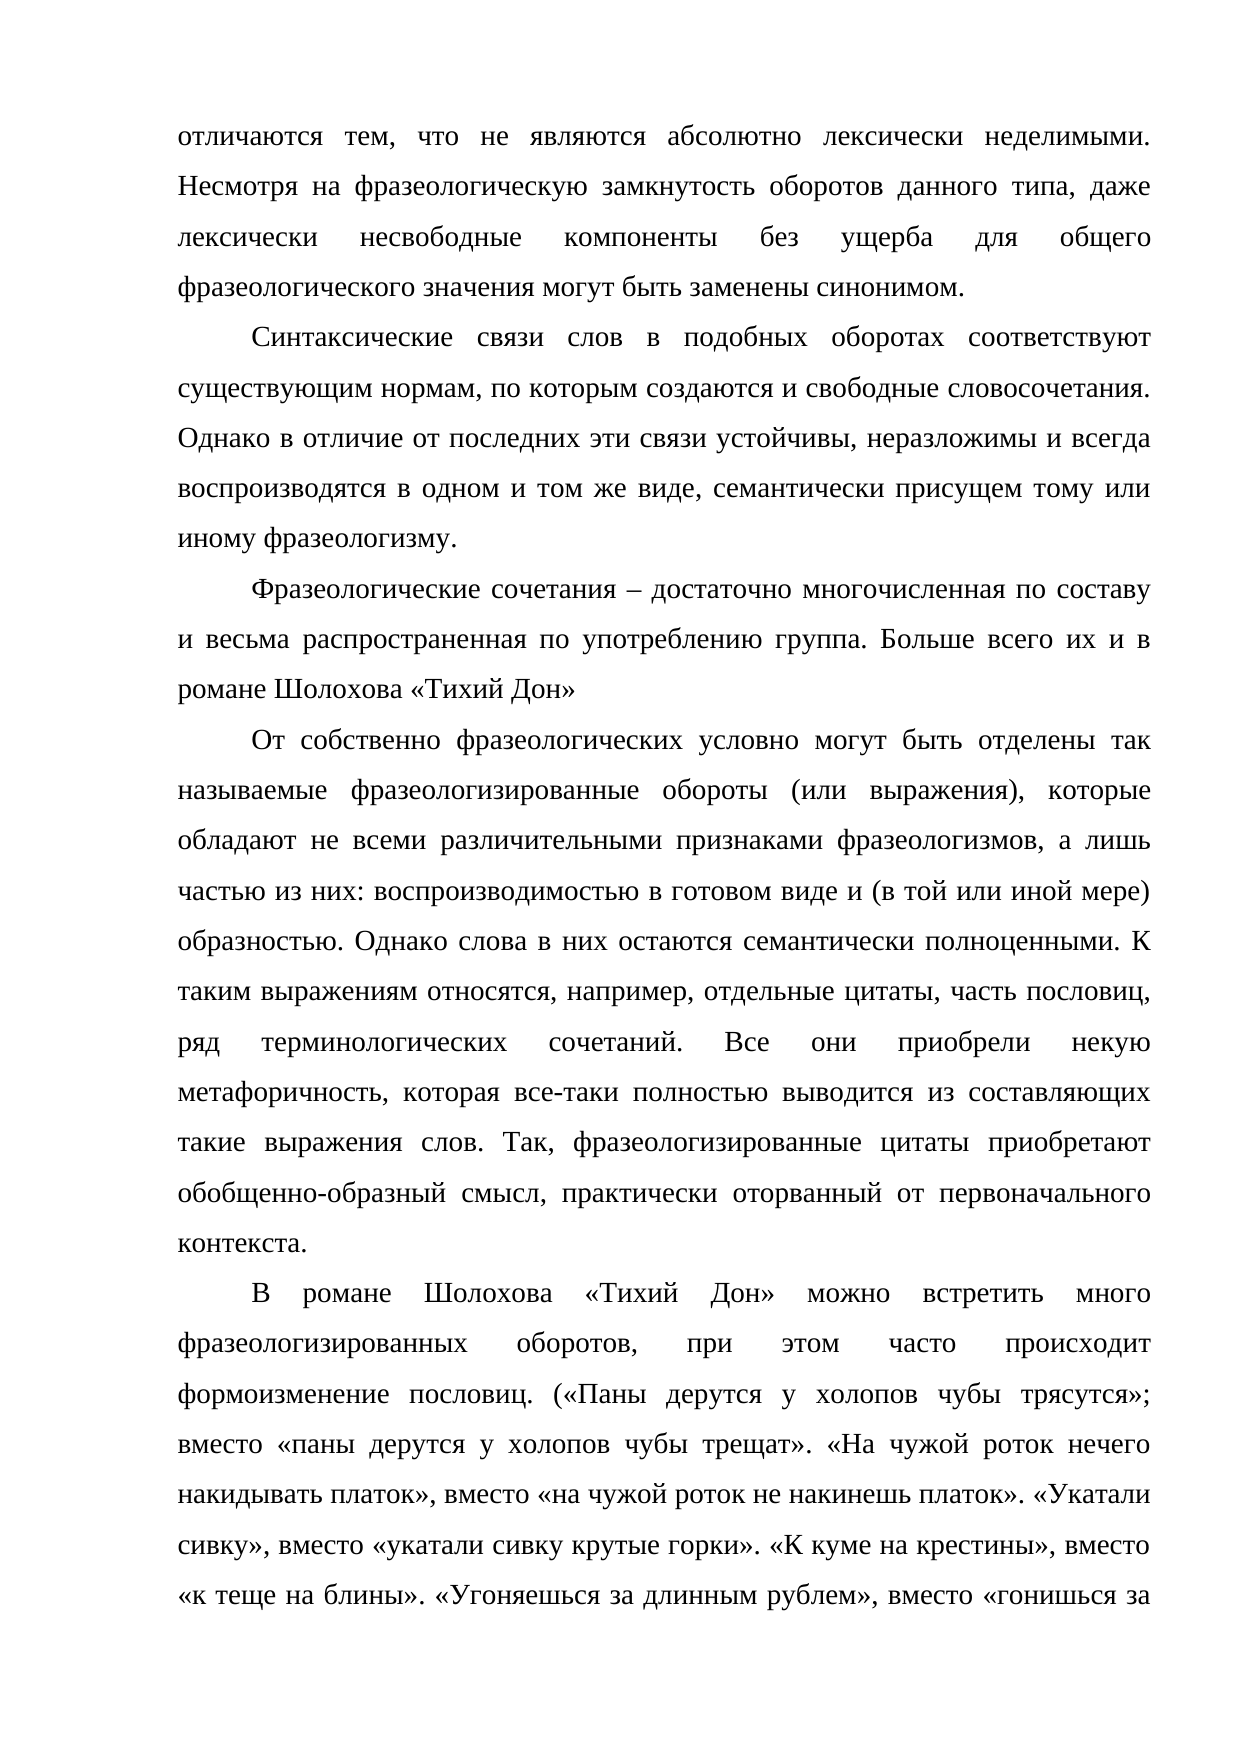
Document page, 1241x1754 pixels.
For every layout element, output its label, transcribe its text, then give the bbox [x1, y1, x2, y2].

text От собственно фразеологических условно могут быть отделены так называемые фразеологизированные обороты (или выражения), которые обладают не всеми различительными признаками фразеологизмов, а лишь частью из них: воспроизводимостью в готовом виде и (в той или иной мере) образностью. Однако слова в них остаются семантически полноценными. К таким выражениям относятся, например, отдельные цитаты, часть пословиц, ряд терминологических сочетаний. Все они приобрели некую метафоричность, которая все-таки полностью выводится из составляющих такие выражения слов. Так, фразеологизированные цитаты приобретают обобщенно-образный смысл, практически оторванный от первоначального контекста. [177, 722, 1152, 1258]
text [177, 1275, 1152, 1611]
text Фразеологические сочетания – достаточно многочисленная по составу и весьма распространенная по употреблению группа. Больше всего их и в романе Шолохова «Тихий Дон» [177, 571, 1152, 705]
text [177, 118, 1152, 303]
text Синтаксические связи слов в подобных оборотах соответствуют существующим нормам, по которым создаются и свободные словосочетания. Однако в отличие от последних эти связи устойчивы, неразложимы и всегда воспроизводятся в одном и том же виде, семантически присущем тому или иному фразеологизму. [177, 319, 1152, 554]
